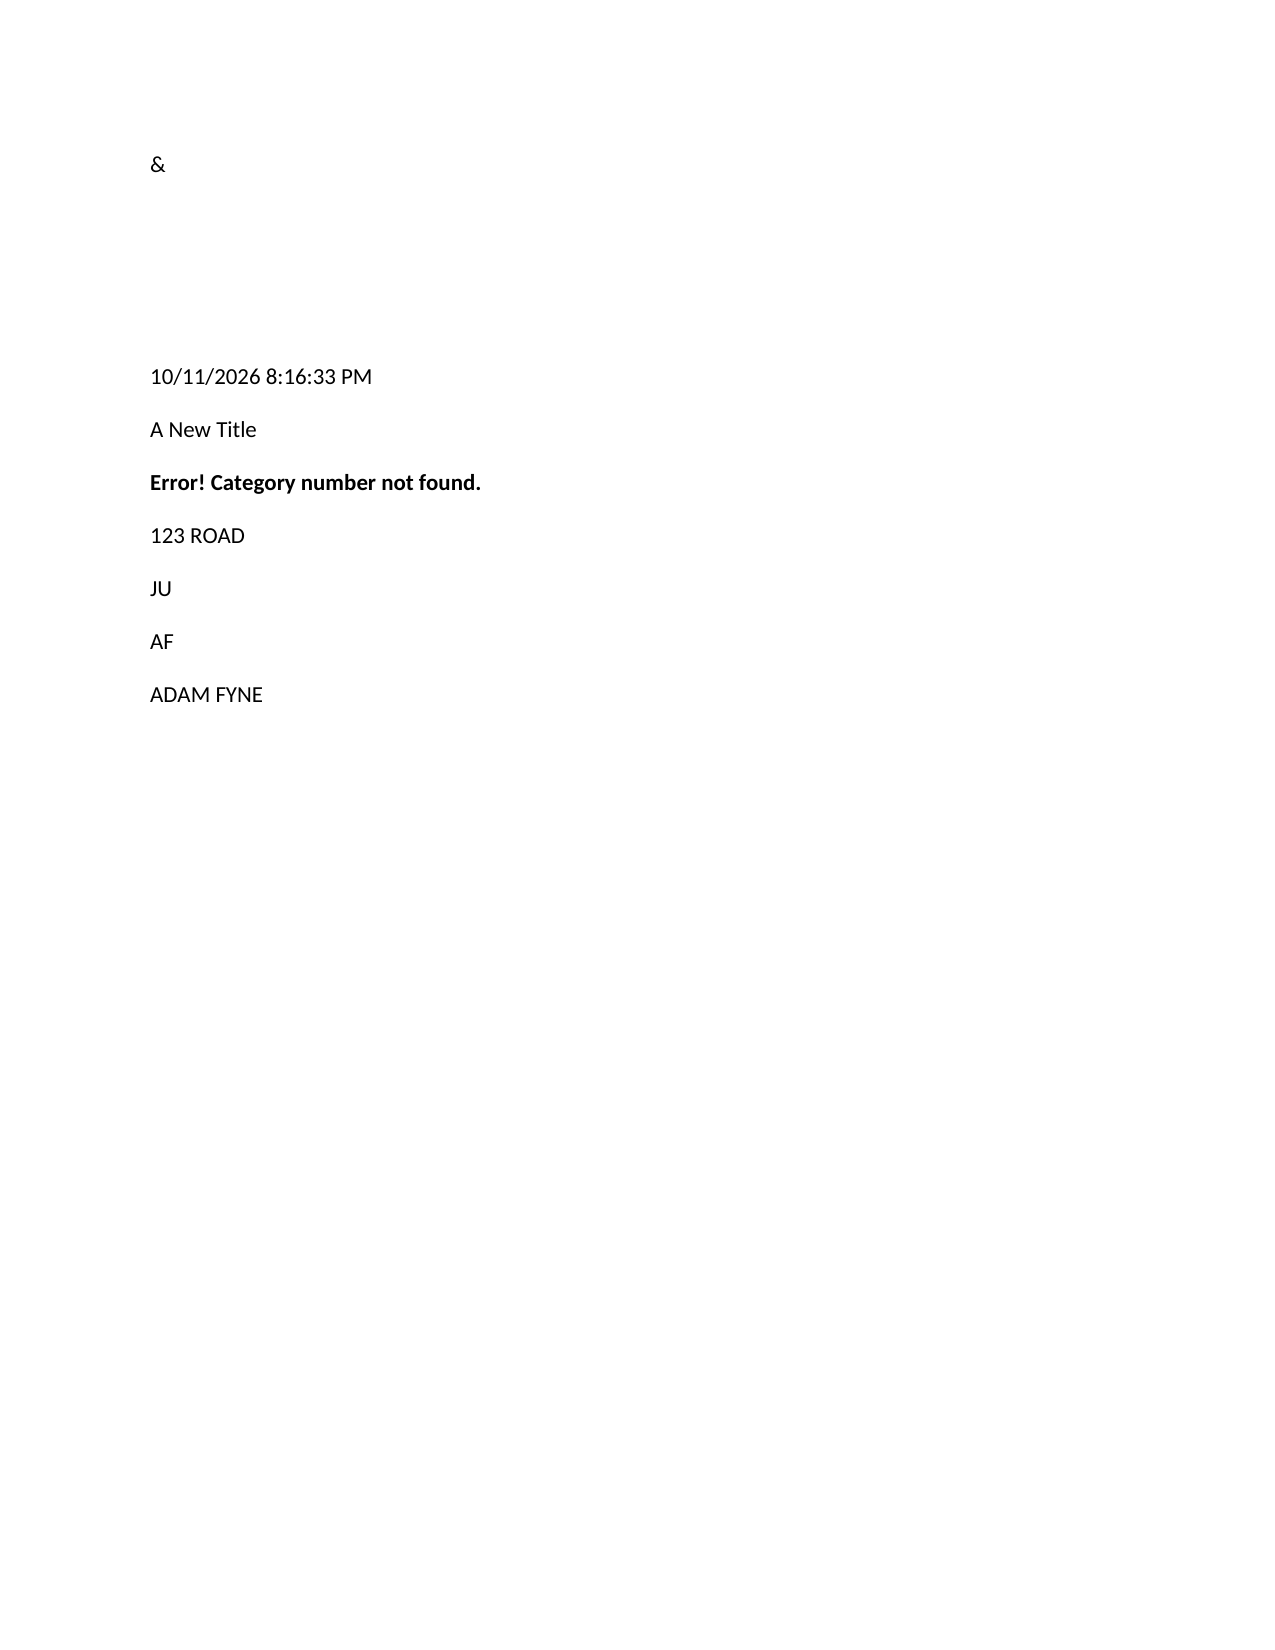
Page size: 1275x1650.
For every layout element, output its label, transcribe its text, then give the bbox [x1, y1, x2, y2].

text ADAM FYNE [150, 680, 1125, 708]
text A New Title [150, 415, 1125, 443]
text AF [150, 627, 1125, 655]
text 13/01/2025 10:05:07 AM [150, 362, 1125, 390]
text Error! Category number not found. [150, 468, 1125, 496]
text 123 ROAD [150, 521, 1125, 549]
text JU [150, 574, 1125, 602]
